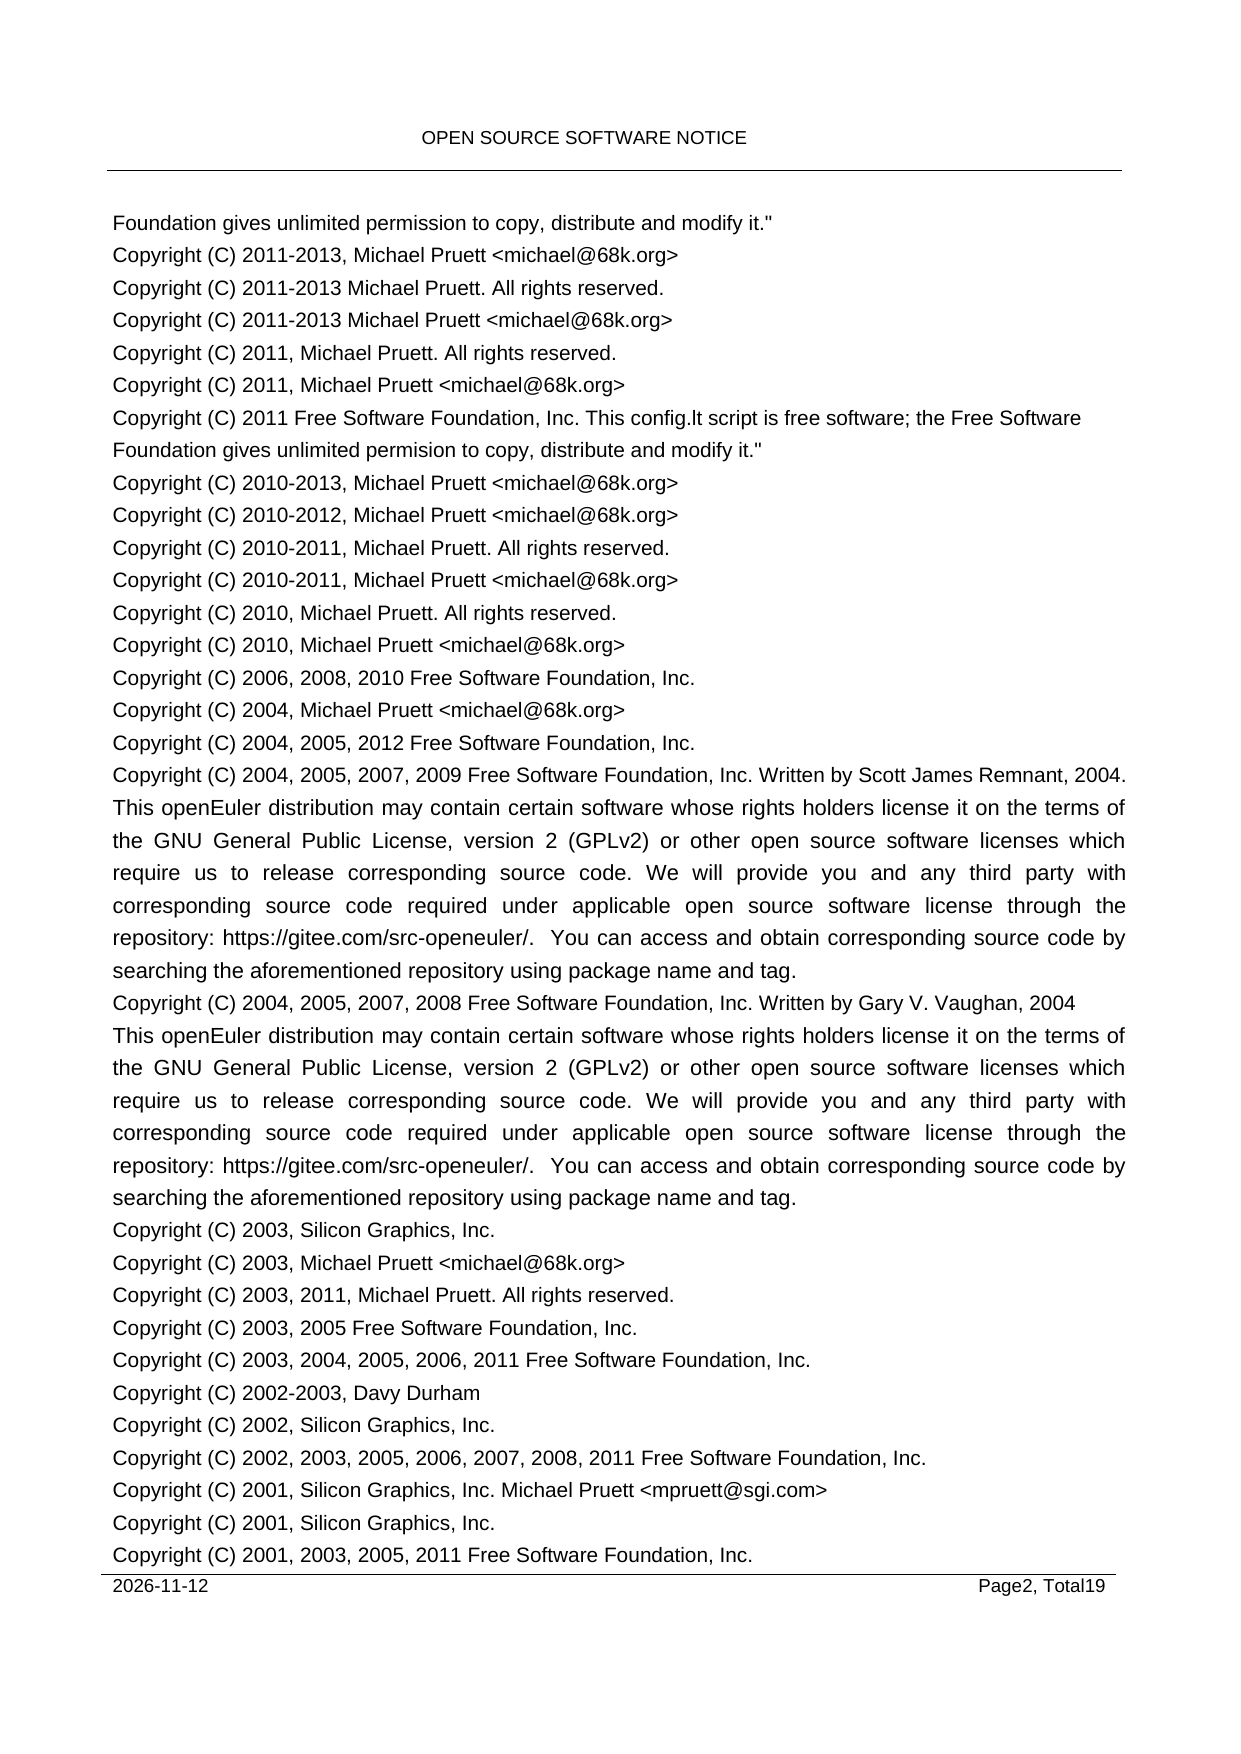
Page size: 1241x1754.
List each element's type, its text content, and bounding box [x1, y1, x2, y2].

text This openEuler distribution may contain certain software whose rights holders license it on the terms of the GNU General Public License, version 2 (GPLv2) or other open source software licenses which require us to release corresponding source code. We will provide you and any third party with corresponding source code required under applicable open source software license through the repository: https://gitee.com/src-openeuler/. You can access and obtain corresponding source code by searching the aforementioned repository using package name and tag. [112, 1019, 1128, 1214]
text Copyright (C) 2003, Michael Pruett <michael@68k.org> [112, 1246, 1128, 1279]
text Copyright (C) 2011, Michael Pruett <michael@68k.org> [112, 369, 1128, 401]
text Copyright (C) 2002, 2003, 2005, 2006, 2007, 2008, 2011 Free Software Foundation, Inc. [112, 1441, 1128, 1474]
text This openEuler distribution may contain certain software whose rights holders license it on the terms of the GNU General Public License, version 2 (GPLv2) or other open source software licenses which require us to release corresponding source code. We will provide you and any third party with corresponding source code required under applicable open source software license through the repository: https://gitee.com/src-openeuler/. You can access and obtain corresponding source code by searching the aforementioned repository using package name and tag. [112, 791, 1128, 986]
text Copyright (C) 2004, 2005, 2007, 2008 Free Software Foundation, Inc. Written by Gary V. Vaughan, 2004 [112, 986, 1128, 1019]
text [112, 206, 1128, 239]
text Copyright (C) 2010, Michael Pruett <michael@68k.org> [112, 629, 1128, 661]
text Copyright (C) 2010-2012, Michael Pruett <michael@68k.org> [112, 499, 1128, 531]
text Copyright (C) 2001, Silicon Graphics, Inc. Michael Pruett <mpruett@sgi.com> [112, 1474, 1128, 1506]
text Copyright (C) 2011, Michael Pruett. All rights reserved. [112, 336, 1128, 369]
text Copyright (C) 2003, Silicon Graphics, Inc. [112, 1214, 1128, 1246]
text Copyright (C) 2011 Free Software Foundation, Inc. This config.lt script is free software; the Free Software Foundation gives unlimited permision to copy, distribute and modify it." [112, 401, 1128, 466]
text Copyright (C) 2001, Silicon Graphics, Inc. [112, 1506, 1128, 1539]
text Copyright (C) 2011-2013 Michael Pruett. All rights reserved. [112, 271, 1128, 304]
text Copyright (C) 2010-2011, Michael Pruett. All rights reserved. [112, 531, 1128, 564]
text Copyright (C) 2003, 2005 Free Software Foundation, Inc. [112, 1311, 1128, 1344]
text Copyright (C) 2001, 2003, 2005, 2011 Free Software Foundation, Inc. [112, 1539, 1128, 1571]
text Copyright (C) 2006, 2008, 2010 Free Software Foundation, Inc. [112, 661, 1128, 694]
text Copyright (C) 2010, Michael Pruett. All rights reserved. [112, 596, 1128, 629]
text Copyright (C) 2002-2003, Davy Durham [112, 1376, 1128, 1409]
text Copyright (C) 2010-2011, Michael Pruett <michael@68k.org> [112, 564, 1128, 596]
text Copyright (C) 2010-2013, Michael Pruett <michael@68k.org> [112, 466, 1128, 499]
text Copyright (C) 2004, Michael Pruett <michael@68k.org> [112, 694, 1128, 726]
text Copyright (C) 2011-2013, Michael Pruett <michael@68k.org> [112, 239, 1128, 271]
text Copyright (C) 2003, 2011, Michael Pruett. All rights reserved. [112, 1279, 1128, 1311]
text Copyright (C) 2004, 2005, 2007, 2009 Free Software Foundation, Inc. Written by Scott James Remnant, 2004. [112, 759, 1128, 791]
text Copyright (C) 2002, Silicon Graphics, Inc. [112, 1409, 1128, 1441]
text Copyright (C) 2003, 2004, 2005, 2006, 2011 Free Software Foundation, Inc. [112, 1344, 1128, 1376]
text Copyright (C) 2011-2013 Michael Pruett <michael@68k.org> [112, 304, 1128, 336]
text Copyright (C) 2004, 2005, 2012 Free Software Foundation, Inc. [112, 726, 1128, 759]
